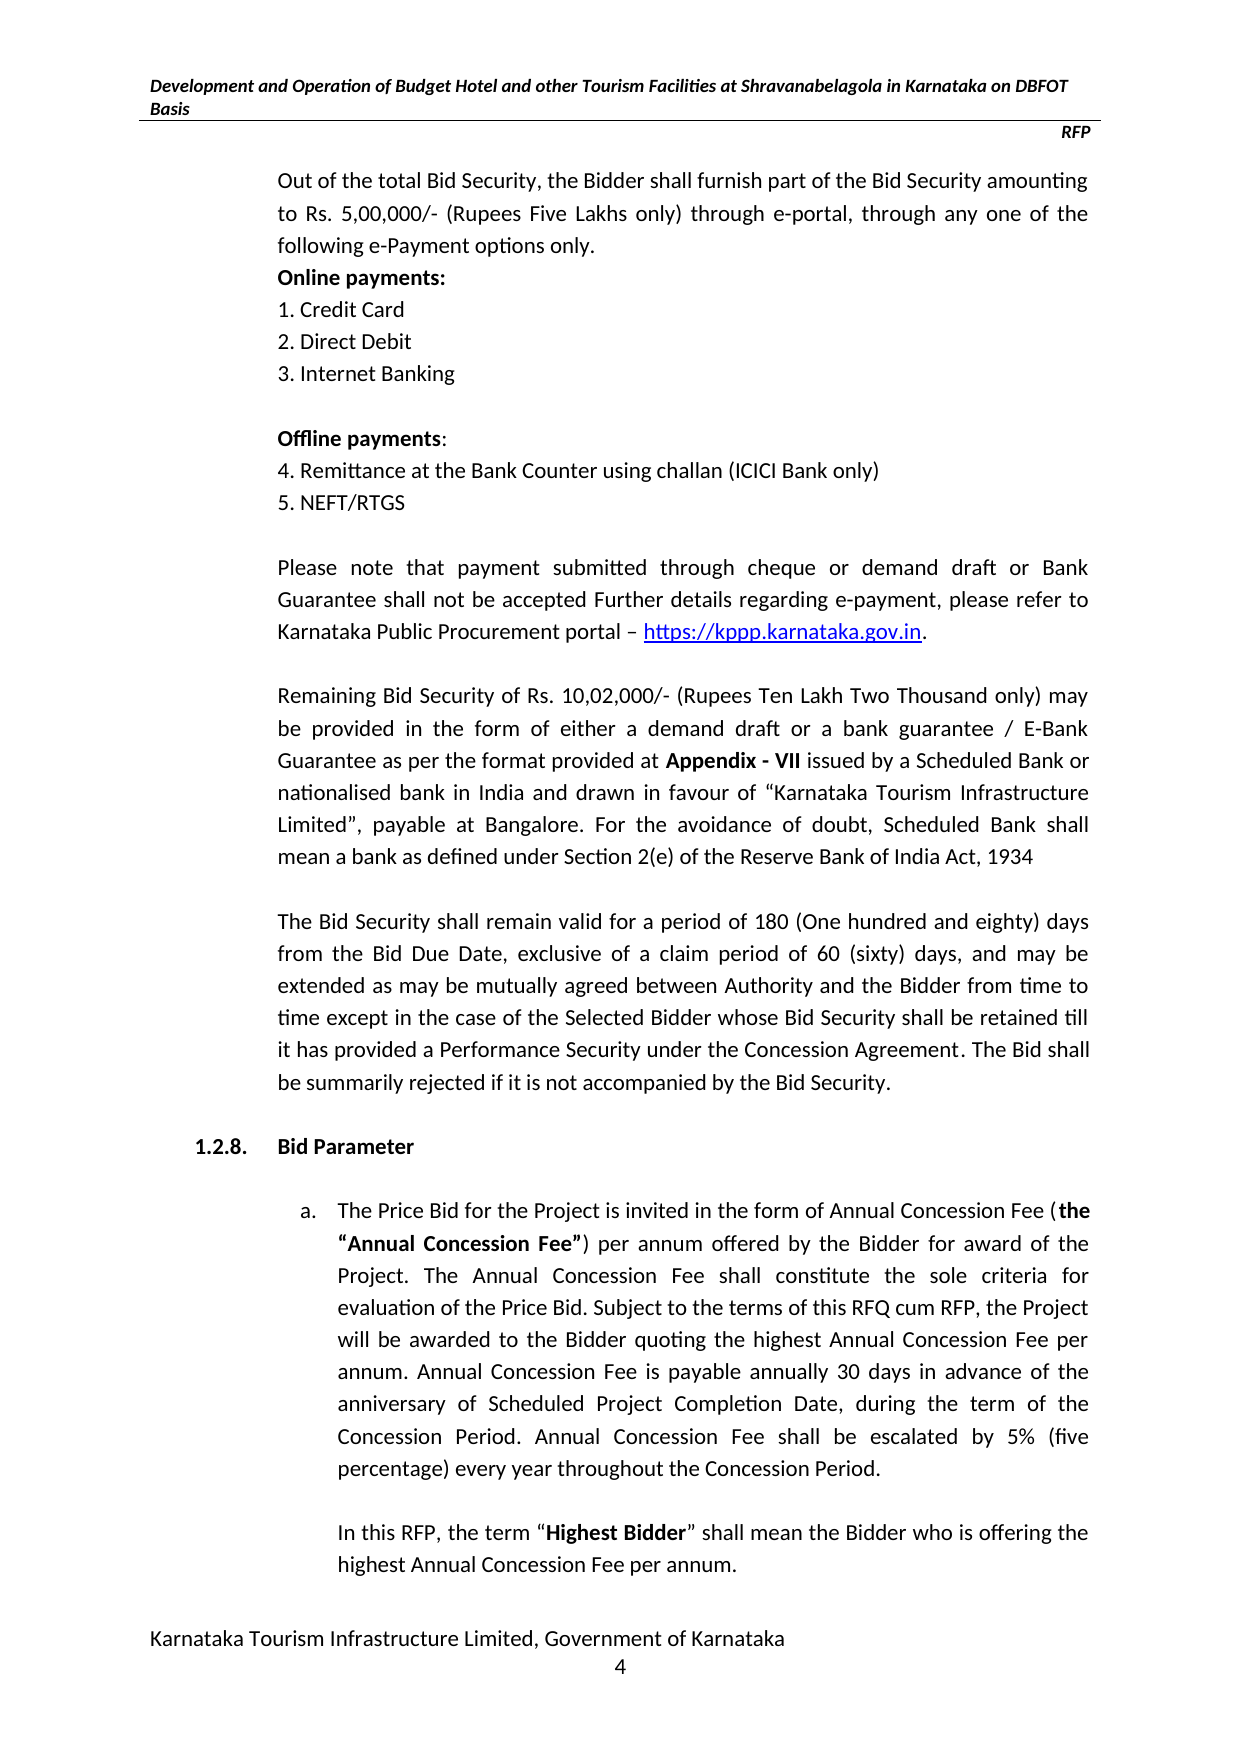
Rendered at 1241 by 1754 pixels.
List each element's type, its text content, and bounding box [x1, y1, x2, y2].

list Remaining Bid Security of Rs. 10,02,000/- (Rupees Ten Lakh Two Thousand only) may be provided in the form of either a demand draft or a bank guarantee / E-Bank Guarantee as per the format provided at Appendix - VII issued by a Scheduled Bank or nationalised bank in India and drawn in favour of “Karnataka Tourism Infrastructure Limited”, payable at Bangalore. For the avoidance of doubt, Scheduled Bank shall mean a bank as defined under Section 2(e) of the Reserve Bank of India Act, 1934 [277, 681, 1090, 870]
list Out of the total Bid Security, the Bidder shall furnish part of the Bid Security amounting to Rs. 5,00,000/- (Rupees Five Lakhs only) through e-portal, through any one of the following e-Payment options only. [277, 166, 1090, 259]
list 4. Remittance at the Bank Counter using challan (ICICI Bank only) [277, 456, 1090, 484]
list 1. Credit Card [277, 295, 1090, 323]
list 3. Internet Banking [277, 359, 1090, 388]
list 5. NEFT/RTGS [277, 488, 1090, 516]
list The Price Bid for the Project is invited in the form of Annual Concession Fee (the “Annual Concession Fee”) per annum offered by the Bidder for award of the Project. The Annual Concession Fee shall constitute the sole criteria for evaluation of the Price Bid. Subject to the terms of this RFQ cum RFP, the Project will be awarded to the Bidder quoting the highest Annual Concession Fee per annum. Annual Concession Fee is payable annually 30 days in advance of the anniversary of Scheduled Project Completion Date, during the term of the Concession Period. Annual Concession Fee shall be escalated by 5% (five percentage) every year throughout the Concession Period. [300, 1196, 1090, 1482]
list In this RFP, the term “Highest Bidder” shall mean the Bidder who is offering the highest Annual Concession Fee per annum. [337, 1518, 1090, 1578]
list The Bid Security shall remain valid for a period of 180 (One hundred and eighty) days from the Bid Due Date, exclusive of a claim period of 60 (sixty) days, and may be extended as may be mutually agreed between Authority and the Bidder from time to time except in the case of the Selected Bidder whose Bid Security shall be retained till it has provided a Performance Security under the Concession Agreement. The Bid shall be summarily rejected if it is not accompanied by the Bid Security. [277, 907, 1090, 1096]
list Bid Parameter [194, 1132, 1090, 1160]
list Please note that payment submitted through cheque or demand draft or Bank Guarantee shall not be accepted Further details regarding e-payment, please refer to Karnataka Public Procurement portal – https://kppp.karnataka.gov.in. [277, 553, 1090, 645]
list 2. Direct Debit [277, 327, 1090, 355]
list Online payments: [277, 263, 1090, 291]
list Offline payments: [277, 424, 1090, 452]
